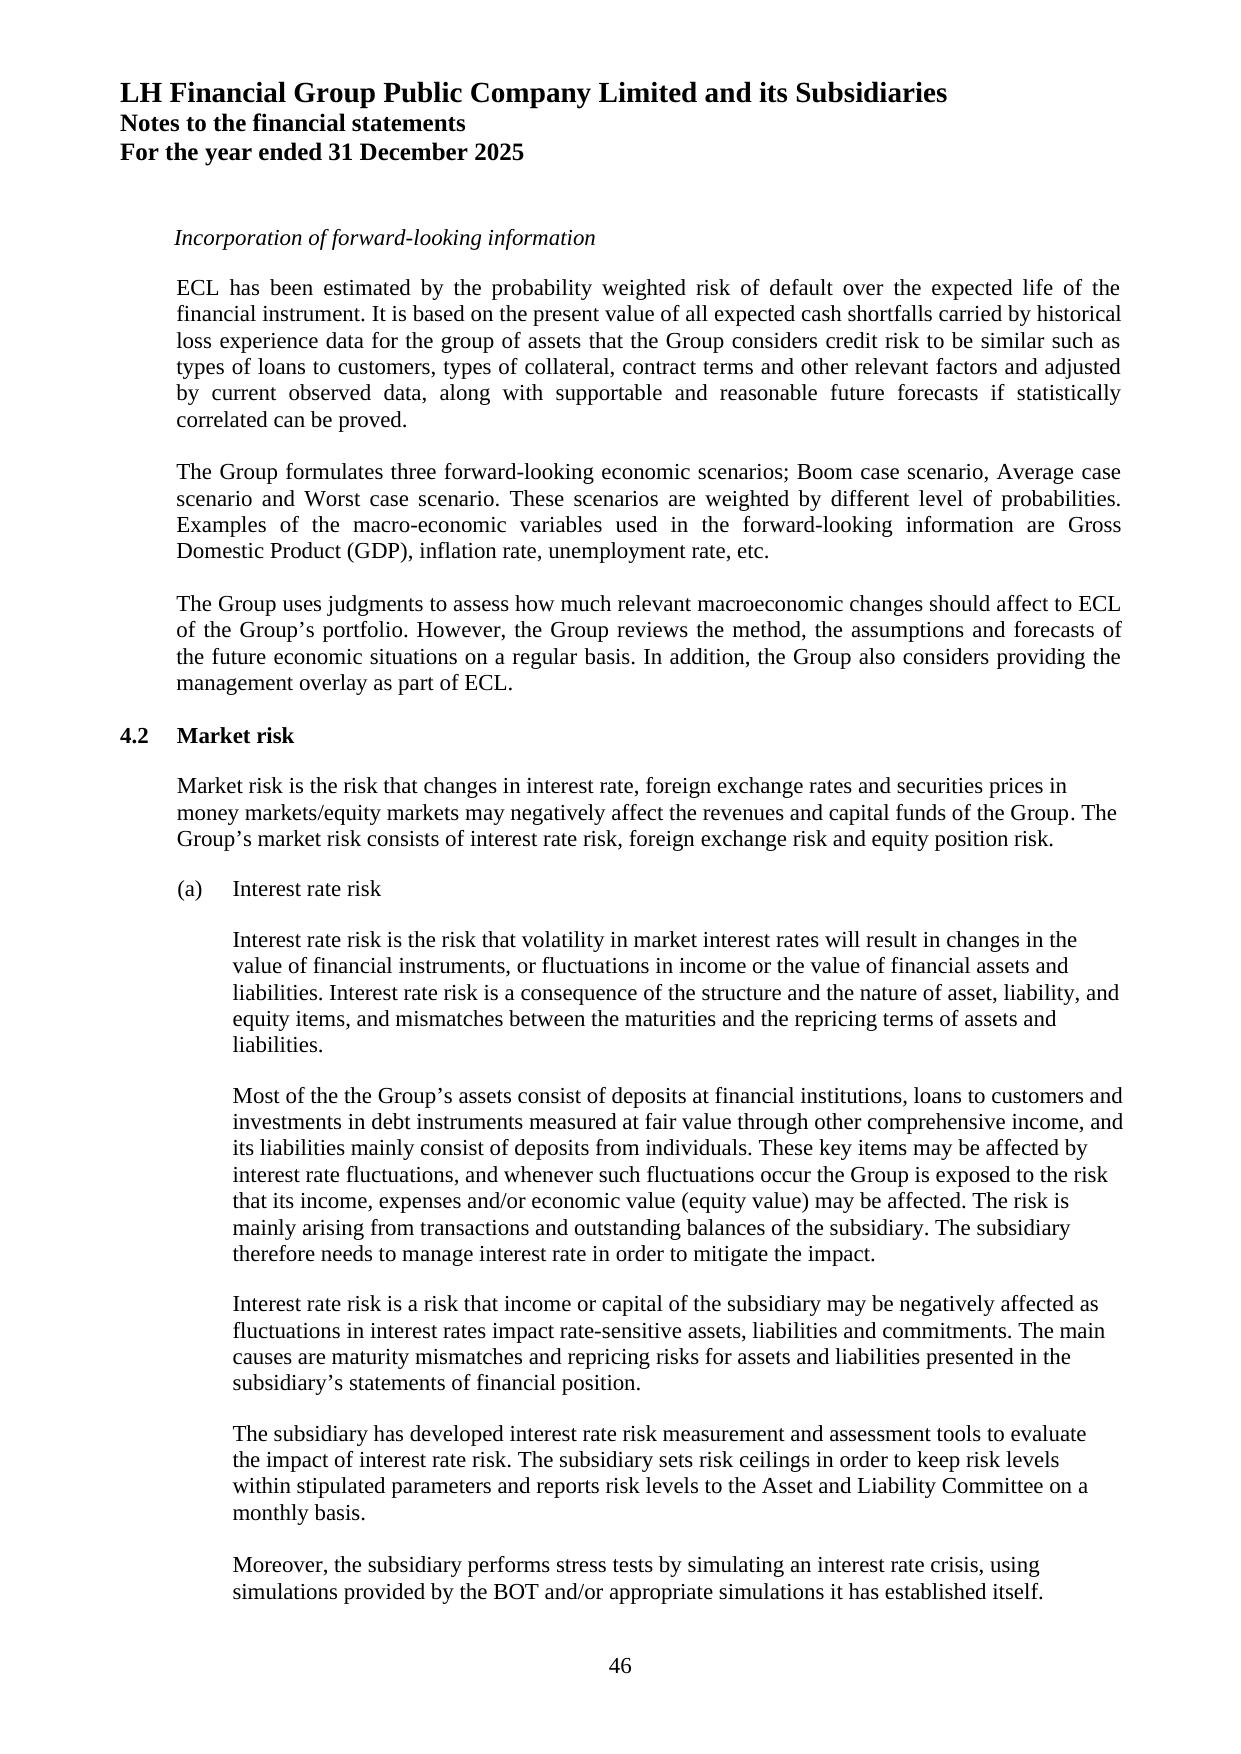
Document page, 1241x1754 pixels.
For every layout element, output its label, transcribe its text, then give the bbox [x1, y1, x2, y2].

text Interest rate risk is the risk that volatility in market interest rates will result in changes in the value of financial instruments, or fluctuations in income or the value of financial assets and liabilities. Interest rate risk is a consequence of the structure and the nature of asset, liability, and equity items, and mismatches between the maturities and the repricing terms of assets and liabilities. [232, 926, 1125, 1058]
text Incorporation of forward-looking information [174, 223, 1120, 250]
text ECL has been estimated by the probability weighted risk of default over the expected life of the financial instrument. It is based on the present value of all expected cash shortfalls carried by historical loss experience data for the group of assets that the Group considers credit risk to be similar such as types of loans to customers, types of collateral, contract terms and other relevant factors and adjusted by current observed data, along with supportable and reasonable future forecasts if statistically correlated can be proved. [120, 274, 1123, 432]
text (a) Interest rate risk [177, 876, 1120, 902]
text 4.2 Market risk [120, 722, 1120, 748]
text Most of the the Group’s assets consist of deposits at financial institutions, loans to customers and investments in debt instruments measured at fair value through other comprehensive income, and its liabilities mainly consist of deposits from individuals. These key items may be affected by interest rate fluctuations, and whenever such fluctuations occur the Group is exposed to the risk that its income, expenses and/or economic value (equity value) may be affected. The risk is mainly arising from transactions and outstanding balances of the subsidiary. The subsidiary therefore needs to manage interest rate in order to mitigate the impact. [232, 1082, 1125, 1266]
text The Group uses judgments to assess how much relevant macroeconomic changes should affect to ECL of the Group’s portfolio. However, the Group reviews the method, the assumptions and forecasts of the future economic situations on a regular basis. In addition, the Group also considers providing the management overlay as part of ECL. [176, 590, 1123, 696]
text Market risk is the risk that changes in interest rate, foreign exchange rates and securities prices in money markets/equity markets may negatively affect the revenues and capital funds of the Group. The Group’s market risk consists of interest rate risk, foreign exchange risk and equity position risk. [177, 772, 1120, 851]
text The Group formulates three forward-looking economic scenarios; Boom case scenario, Average case scenario and Worst case scenario. These scenarios are weighted by different level of probabilities. Examples of the macro-economic variables used in the forward-looking information are Gross Domestic Product (GDP), inflation rate, unemployment rate, etc. [176, 458, 1123, 564]
text Moreover, the subsidiary performs stress tests by simulating an interest rate crisis, using simulations provided by the BOT and/or appropriate simulations it has established itself. [232, 1552, 1120, 1604]
text The subsidiary has developed interest rate risk measurement and assessment tools to evaluate the impact of interest rate risk. The subsidiary sets risk ceilings in order to keep risk levels within stipulated parameters and reports risk levels to the Asset and Liability Committee on a monthly basis. [232, 1420, 1120, 1525]
text Interest rate risk is a risk that income or capital of the subsidiary may be negatively affected as fluctuations in interest rates impact rate-sensitive assets, liabilities and commitments. The main causes are maturity mismatches and repricing risks for assets and liabilities presented in the subsidiary’s statements of financial position. [232, 1290, 1125, 1396]
